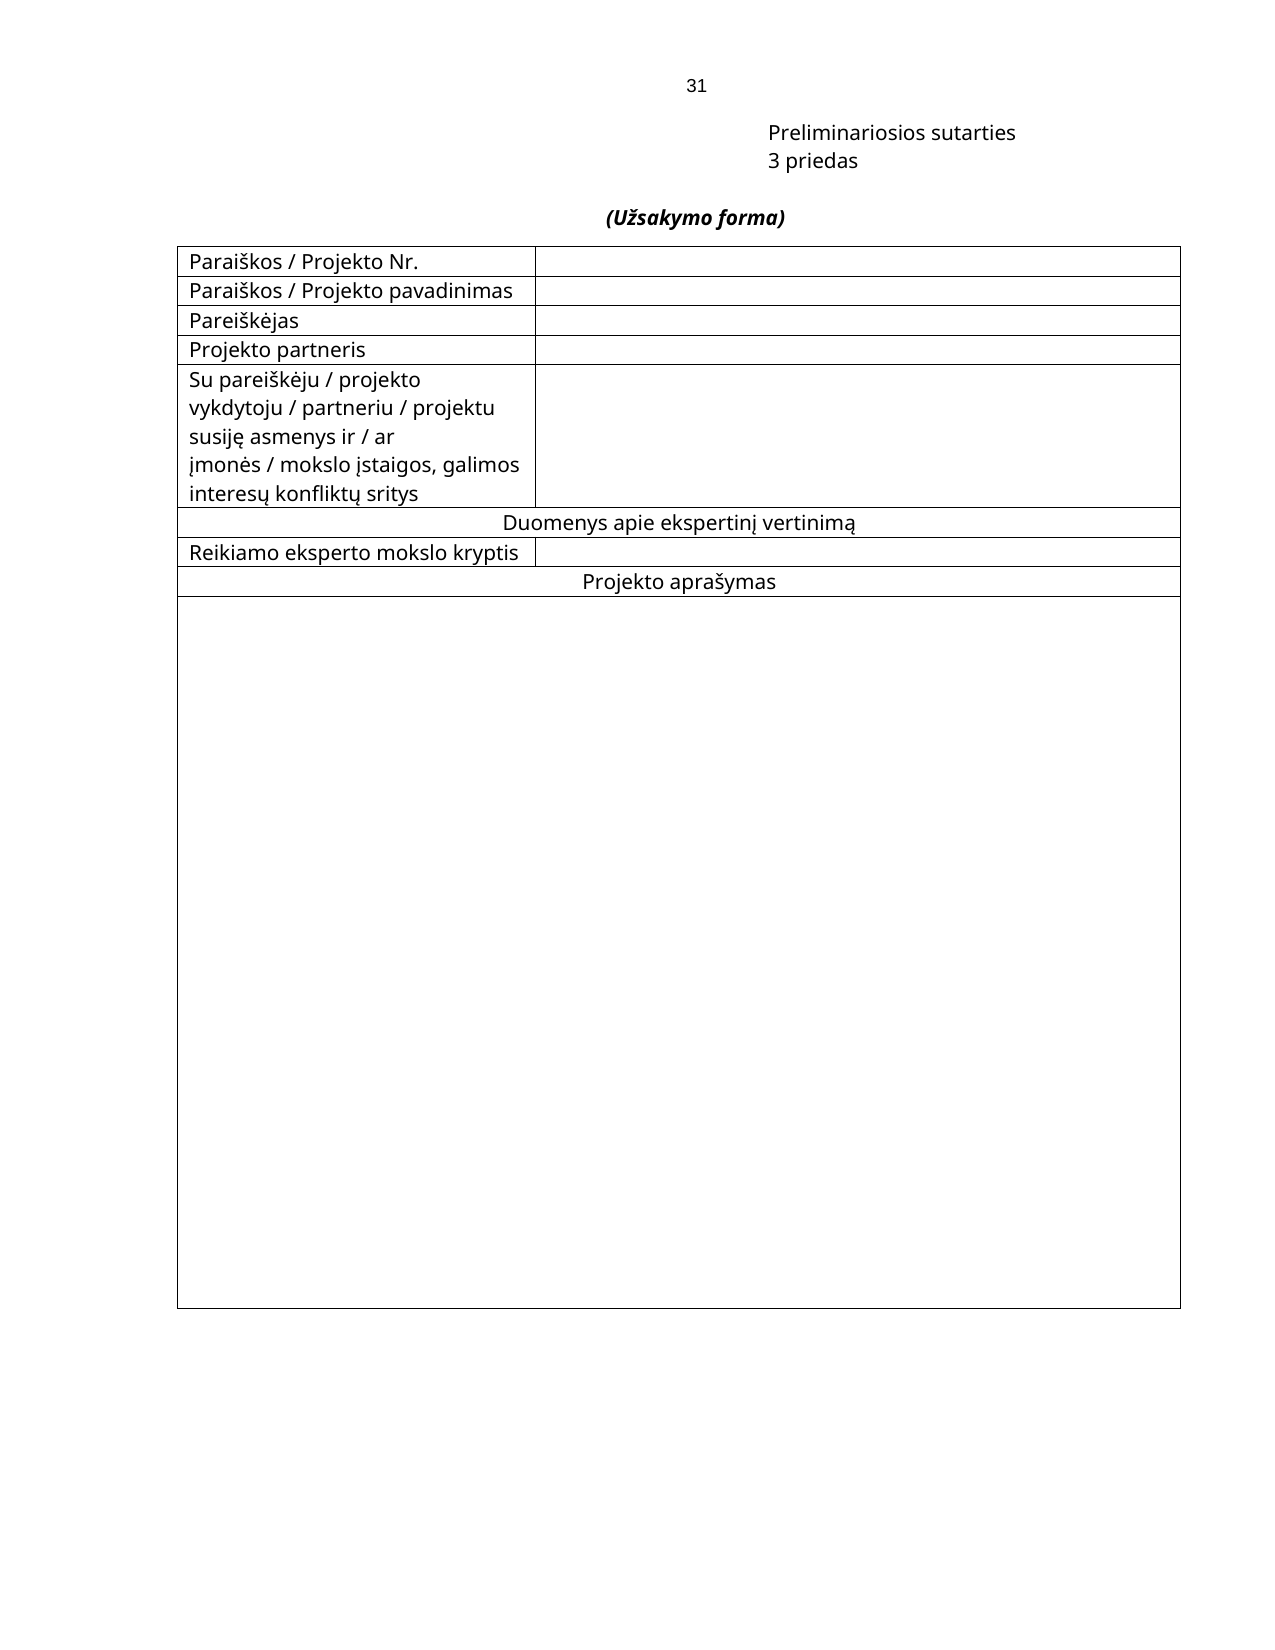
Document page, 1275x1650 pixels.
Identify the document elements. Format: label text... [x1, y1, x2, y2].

table_cell Reikiamo eksperto mokslo kryptis [178, 538, 535, 566]
text (Užsakymo forma) [177, 203, 1216, 232]
table_header [536, 247, 1180, 276]
table_cell [536, 336, 1180, 364]
table_cell [536, 306, 1180, 334]
table_cell Paraiškos / Projekto pavadinimas [178, 277, 535, 305]
text 3 priedas [768, 147, 1216, 175]
table_cell Duomenys apie ekspertinį vertinimą [178, 508, 1180, 537]
table_cell Pareiškėjas [178, 306, 535, 334]
table_cell Projekto partneris [178, 336, 535, 364]
table_cell [178, 597, 1180, 1308]
table_cell Su pareiškėju / projekto vykdytoju / partneriu / projektu susiję asmenys ir / ar įmonės / mokslo įstaigos, galimos interesų konfliktų sritys [178, 365, 535, 507]
table_header Paraiškos / Projekto Nr. [178, 247, 535, 276]
table_cell Projekto aprašymas [178, 567, 1180, 596]
text Preliminariosios sutarties [768, 118, 1216, 147]
table_cell [536, 538, 1180, 566]
table_cell [536, 365, 1180, 507]
table_cell [536, 277, 1180, 305]
